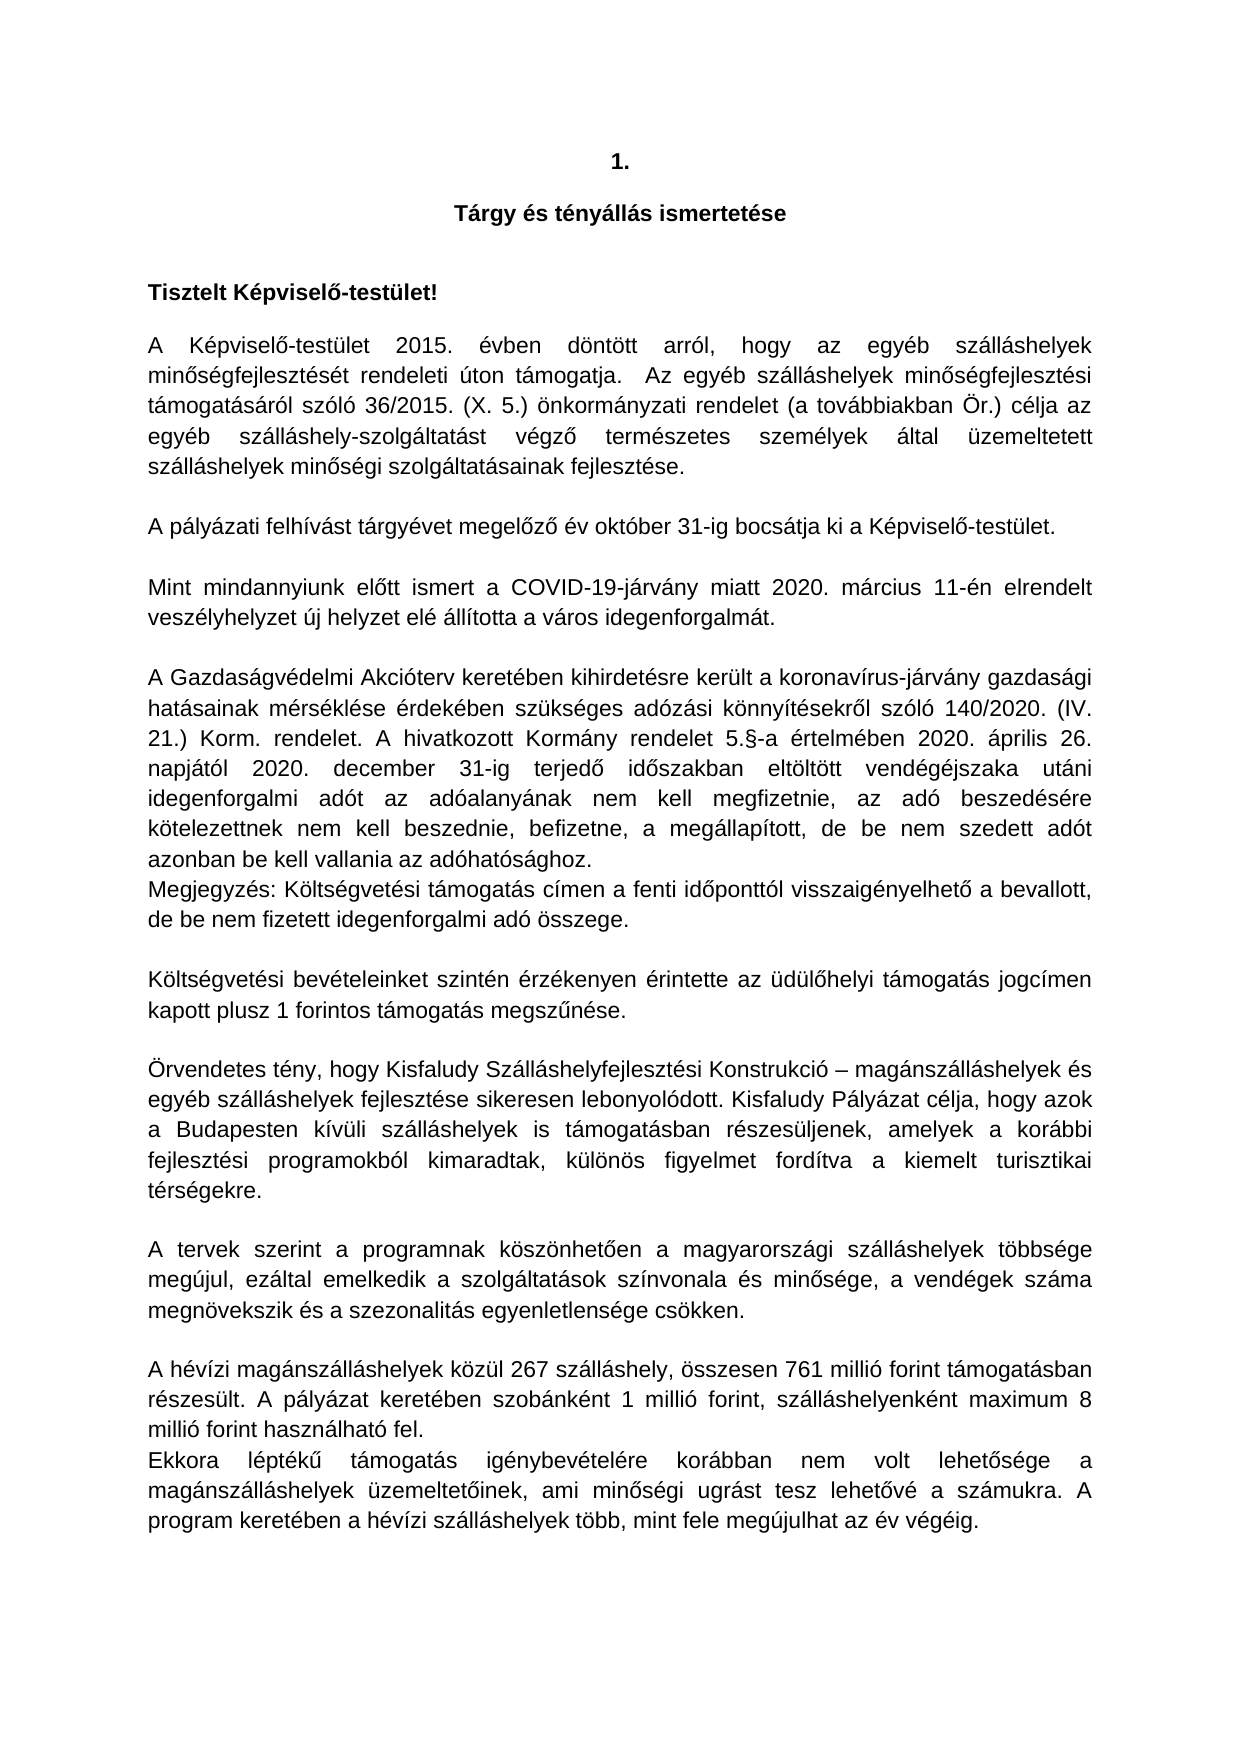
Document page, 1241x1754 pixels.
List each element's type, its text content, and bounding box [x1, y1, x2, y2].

text Ekkora léptékű támogatás igénybevételére korábban nem volt lehetősége a magánszálláshelyek üzemeltetőinek, ami minőségi ugrást tesz lehetővé a számukra. A program keretében a hévízi szálláshelyek több, mint fele megújulhat az év végéig. [148, 1447, 1093, 1533]
text Tárgy és tényállás ismertetése [148, 200, 1093, 227]
text A tervek szerint a programnak köszönhetően a magyarországi szálláshelyek többsége megújul, ezáltal emelkedik a szolgáltatások színvonala és minősége, a vendégek száma megnövekszik és a szezonalitás egyenletlensége csökken. [148, 1236, 1093, 1323]
text Tisztelt Képviselő-testület! [148, 279, 1093, 306]
text A hévízi magánszálláshelyek közül 267 szálláshely, összesen 761 millió forint támogatásban részesült. A pályázat keretében szobánként 1 millió forint, szálláshelyenként maximum 8 millió forint használható fel. [148, 1356, 1093, 1443]
text 1. [148, 148, 1093, 174]
text A Gazdaságvédelmi Akcióterv keretében kihirdetésre került a koronavírus-járvány gazdasági hatásainak mérséklése érdekében szükséges adózási könnyítésekről szóló 140/2020. (IV. 21.) Korm. rendelet. A hivatkozott Kormány rendelet 5.§-a értelmében 2020. április 26. napjától 2020. december 31-ig terjedő időszakban eltöltött vendégéjszaka utáni idegenforgalmi adót az adóalanyának nem kell megfizetnie, az adó beszedésére kötelezettnek nem kell beszednie, befizetne, a megállapított, de be nem szedett adót azonban be kell vallania az adóhatósághoz. [148, 664, 1093, 872]
text Örvendetes tény, hogy Kisfaludy Szálláshelyfejlesztési Konstrukció – magánszálláshelyek és egyéb szálláshelyek fejlesztése sikeresen lebonyolódott. Kisfaludy Pályázat célja, hogy azok a Budapesten kívüli szálláshelyek is támogatásban részesüljenek, amelyek a korábbi fejlesztési programokból kimaradtak, különös figyelmet fordítva a kiemelt turisztikai térségekre. [148, 1056, 1093, 1203]
text A Képviselő-testület 2015. évben döntött arról, hogy az egyéb szálláshelyek minőségfejlesztését rendeleti úton támogatja. Az egyéb szálláshelyek minőségfejlesztési támogatásáról szóló 36/2015. (X. 5.) önkormányzati rendelet (a továbbiakban Ör.) célja az egyéb szálláshely-szolgáltatást végző természetes személyek által üzemeltetett szálláshelyek minőségi szolgáltatásainak fejlesztése. [148, 332, 1093, 479]
text A pályázati felhívást tárgyévet megelőző év október 31-ig bocsátja ki a Képviselő-testület. [148, 513, 1093, 540]
text Költségvetési bevételeinket szintén érzékenyen érintette az üdülőhelyi támogatás jogcímen kapott plusz 1 forintos támogatás megszűnése. [148, 966, 1093, 1023]
text Megjegyzés: Költségvetési támogatás címen a fenti időponttól visszaigényelhető a bevallott, de be nem fizetett idegenforgalmi adó összege. [148, 876, 1093, 932]
text Mint mindannyiunk előtt ismert a COVID-19-járvány miatt 2020. március 11-én elrendelt veszélyhelyzet új helyzet elé állította a város idegenforgalmát. [148, 574, 1093, 630]
